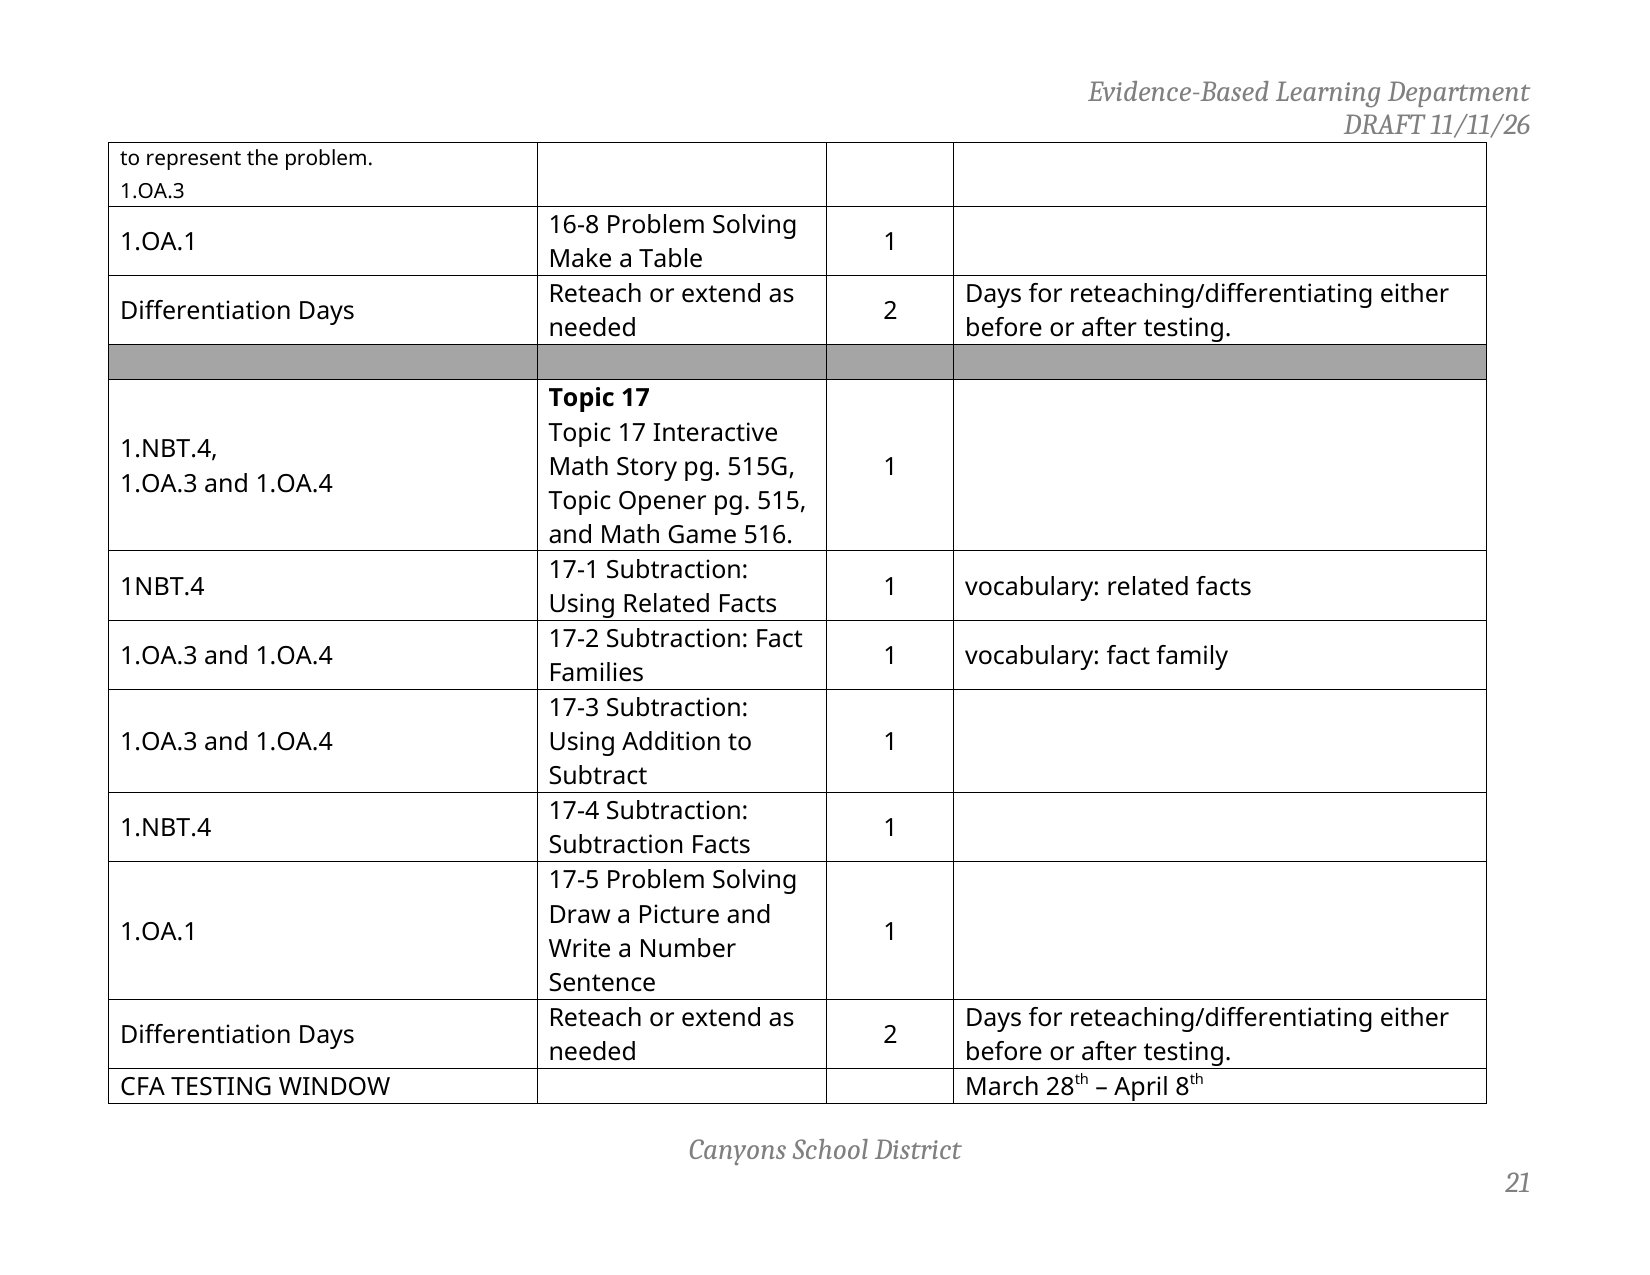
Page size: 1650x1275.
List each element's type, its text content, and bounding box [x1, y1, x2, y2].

table_cell [109, 345, 537, 379]
table_cell [954, 793, 1486, 861]
table_cell [827, 1069, 953, 1103]
table_cell Days for reteaching/differentiating either before or after testing. [954, 1000, 1486, 1068]
table_cell 1 [827, 207, 953, 275]
table_cell 1 [827, 621, 953, 689]
table_cell 1 [827, 690, 953, 792]
table_cell Reteach or extend as needed [538, 1000, 826, 1068]
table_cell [538, 143, 826, 206]
table_cell 17-2 Subtraction: Fact Families [538, 621, 826, 689]
table_cell vocabulary: related facts [954, 551, 1486, 619]
table_cell 1.NBT.4, 1.OA.3 and 1.OA.4 [109, 380, 537, 550]
table_cell 17-3 Subtraction: Using Addition to Subtract [538, 690, 826, 792]
table_cell 17-1 Subtraction: Using Related Facts [538, 551, 826, 619]
table_cell March 28th – April 8th [954, 1069, 1486, 1103]
table_cell [954, 862, 1486, 998]
table_cell 1 [827, 380, 953, 550]
table_cell CFA TESTING WINDOW [109, 1069, 537, 1103]
table_cell Differentiation Days [109, 276, 537, 344]
table_cell [954, 690, 1486, 792]
table_cell 1.OA.3 and 1.OA.4 [109, 690, 537, 792]
table_cell 2 [827, 276, 953, 344]
table_cell vocabulary: fact family [954, 621, 1486, 689]
table_cell 1.NBT.4 [109, 793, 537, 861]
table_cell 1 [827, 793, 953, 861]
table_cell 17-4 Subtraction: Subtraction Facts [538, 793, 826, 861]
table_cell 1 [827, 862, 953, 998]
table_cell Reteach or extend as needed [538, 276, 826, 344]
table_cell [954, 345, 1486, 379]
table_cell [538, 345, 826, 379]
table_cell 16-8 Problem Solving Make a Table [538, 207, 826, 275]
table_cell Days for reteaching/differentiating either before or after testing. [954, 276, 1486, 344]
table_cell 1NBT.4 [109, 551, 537, 619]
table_cell [827, 345, 953, 379]
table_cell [109, 143, 537, 206]
table_cell Topic 17 Topic 17 Interactive Math Story pg. 515G, Topic Opener pg. 515, and Math Game 516. [538, 380, 826, 550]
table_cell [954, 143, 1486, 206]
table_cell 1 [827, 143, 953, 206]
table_cell 17-5 Problem Solving Draw a Picture and Write a Number Sentence [538, 862, 826, 998]
table_cell [538, 1069, 826, 1103]
table_cell Differentiation Days [109, 1000, 537, 1068]
table_cell 1.OA.3 and 1.OA.4 [109, 621, 537, 689]
table_cell 1 [827, 551, 953, 619]
table_cell [954, 207, 1486, 275]
table_cell [954, 380, 1486, 550]
table_cell 2 [827, 1000, 953, 1068]
table_cell 1.OA.1 [109, 207, 537, 275]
table_cell 1.OA.1 [109, 862, 537, 998]
